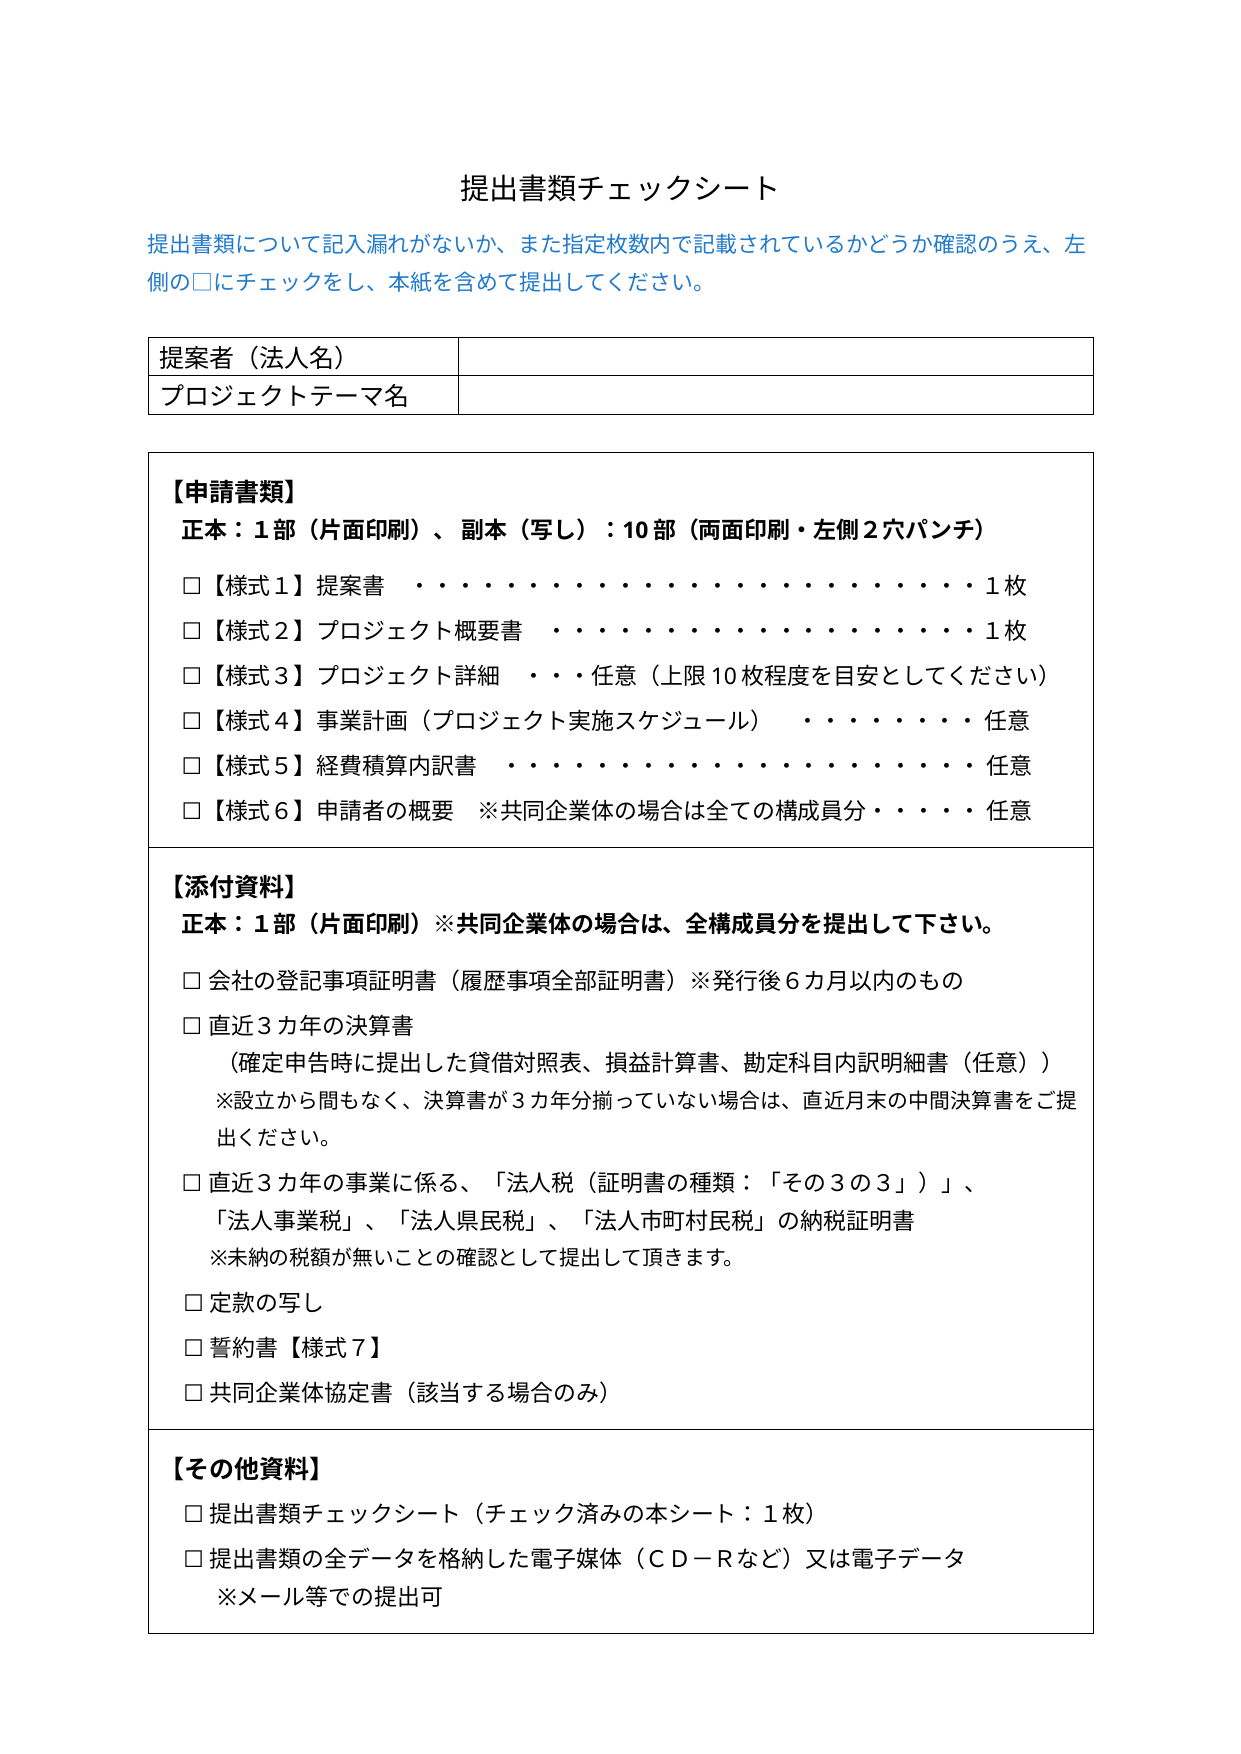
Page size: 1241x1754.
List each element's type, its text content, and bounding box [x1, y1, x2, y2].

table_cell 【添付資料】 正本：１部（片面印刷）※共同企業体の場合は、全構成員分を提出して下さい。 会社の登記事項証明書（履歴事項全部証明書）※発行後６カ月以内のもの 直近３カ年の決算書 （確定申告時に提出した貸借対照表、損益計算書、勘定科目内訳明細書（任意）） ※設立から間もなく、決算書が３カ年分揃っていない場合は、直近月末の中間決算書をご提出ください。 直近３カ年の事業に係る、「法人税（証明書の種類：「その３の３」）」、 「法人事業税」、「法人県民税」、「法人市町村民税」の納税証明書 ※未納の税額が無いことの確認として提出して頂きます。 定款の写し 誓約書【様式７】 共同企業体協定書（該当する場合のみ） [149, 848, 1093, 1429]
text 提出書類チェックシート [148, 149, 1092, 224]
table_cell プロジェクトテーマ名 [149, 376, 458, 414]
table_cell [459, 376, 1093, 414]
text 提出書類について記入漏れがないか、また指定枚数内で記載されているかどうか確認のうえ、左側の□にチェックをし、本紙を含めて提出してください。 [148, 224, 1092, 299]
table_header 提案者（法人名） [149, 338, 458, 375]
table_cell 【その他資料】 提出書類チェックシート（チェック済みの本シート：１枚） 提出書類の全データを格納した電子媒体（ＣＤ－Ｒなど）又は電子データ ※メール等での提出可 [149, 1430, 1093, 1633]
table_header 【申請書類】 正本：１部（片面印刷）、 副本（写し）：10部（両面印刷・左側２穴パンチ） 【様式１】提案書 ・・・・・・・・・・・・・・・・・・・・・・・・・１枚 【様式２】プロジェクト概要書 ・・・・・・・・・・・・・・・・・・・１枚 【様式３】プロジェクト詳細 ・・・任意（上限10枚程度を目安としてください） 【様式４】事業計画（プロジェクト実施スケジュール） ・・・・・・・・ 任意 【様式５】経費積算内訳書 ・・・・・・・・・・・・・・・・・・・・・ 任意 【様式６】申請者の概要 ※共同企業体の場合は全ての構成員分・・・・・ 任意 [149, 453, 1093, 847]
table_header [459, 338, 1093, 375]
